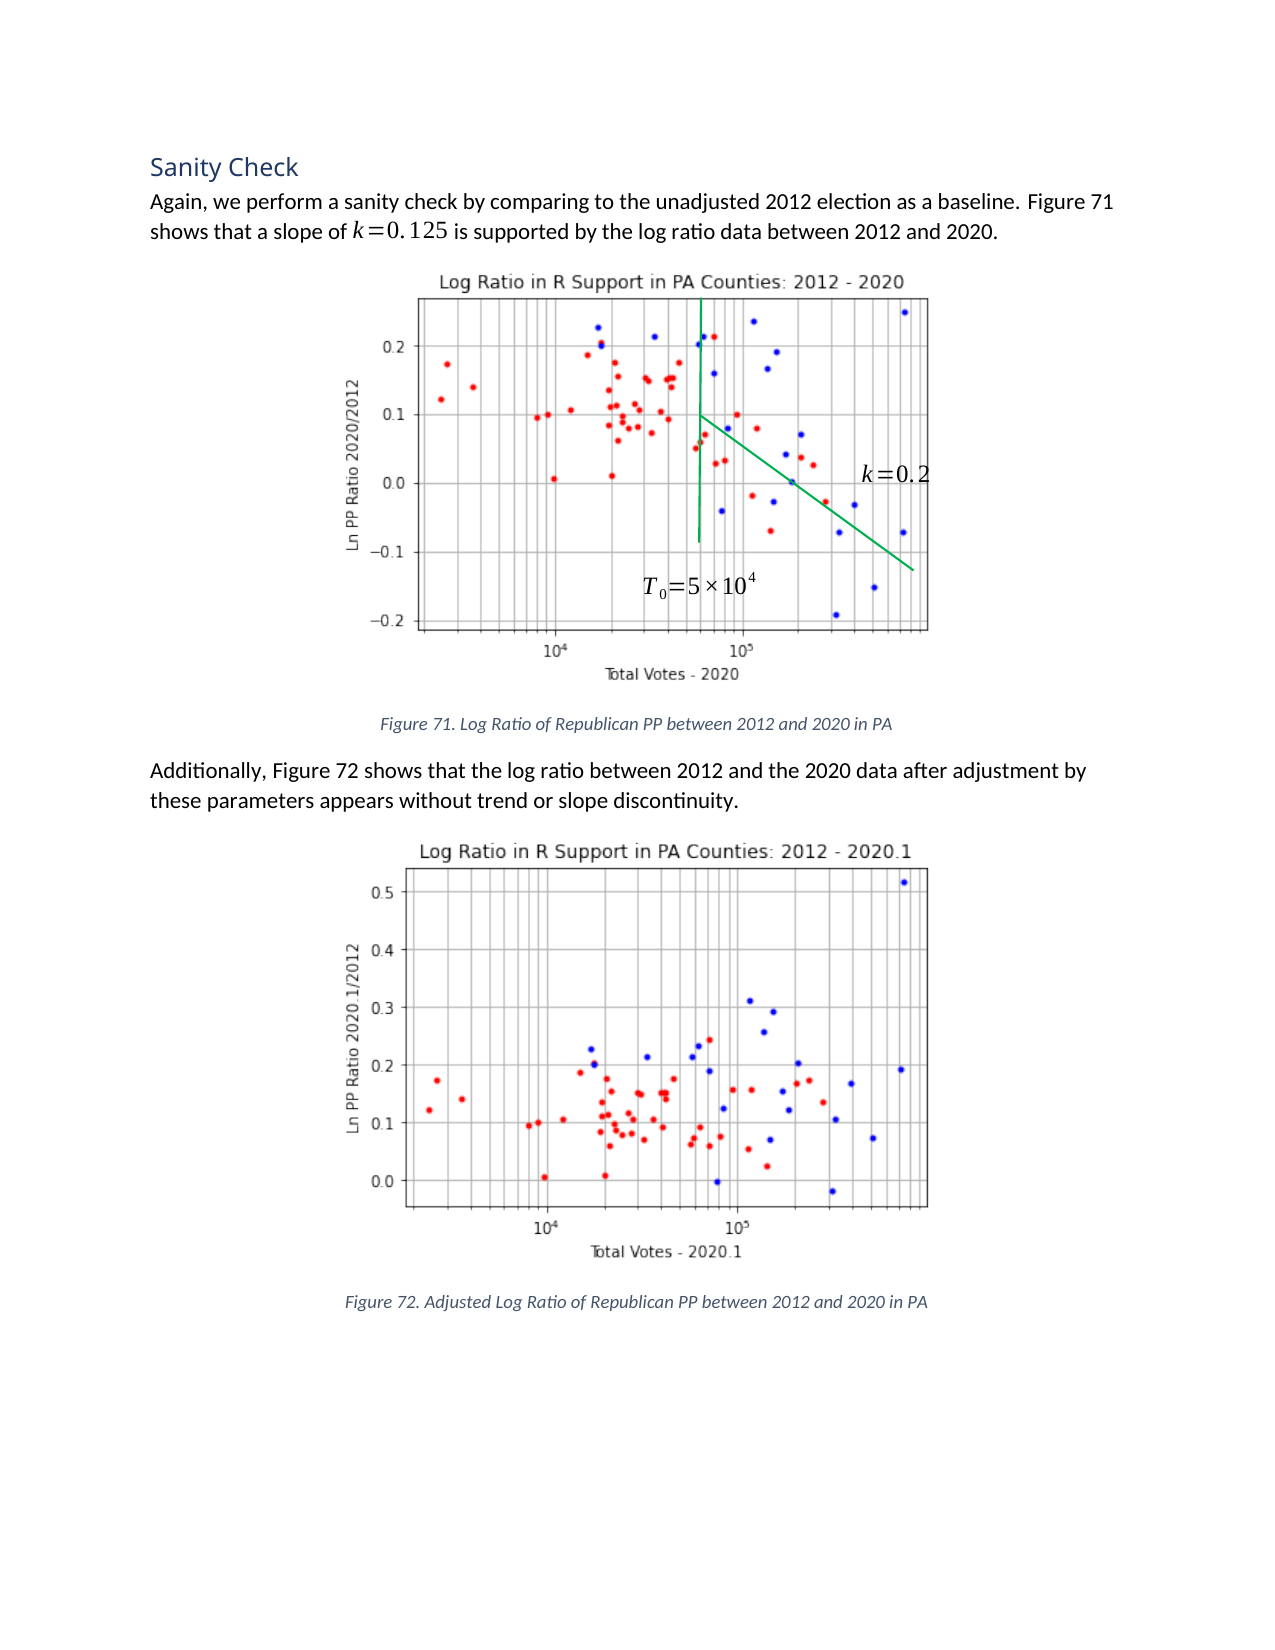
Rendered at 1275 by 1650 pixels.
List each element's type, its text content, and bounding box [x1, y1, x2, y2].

picture [337, 832, 938, 1272]
subtitle Sanity Check [150, 150, 1125, 184]
text Additionally, Figure 72 shows that the log ratio between 2012 and the 2020 data after adjustment by these parameters appears without trend or slope discontinuity. [150, 756, 1125, 814]
text Again, we perform a sanity check by comparing to the unadjusted 2012 election as a baseline. Figure 71 shows that a slope of is supported by the log ratio data between 2012 and 2020. [150, 187, 1125, 245]
picture [337, 263, 938, 694]
